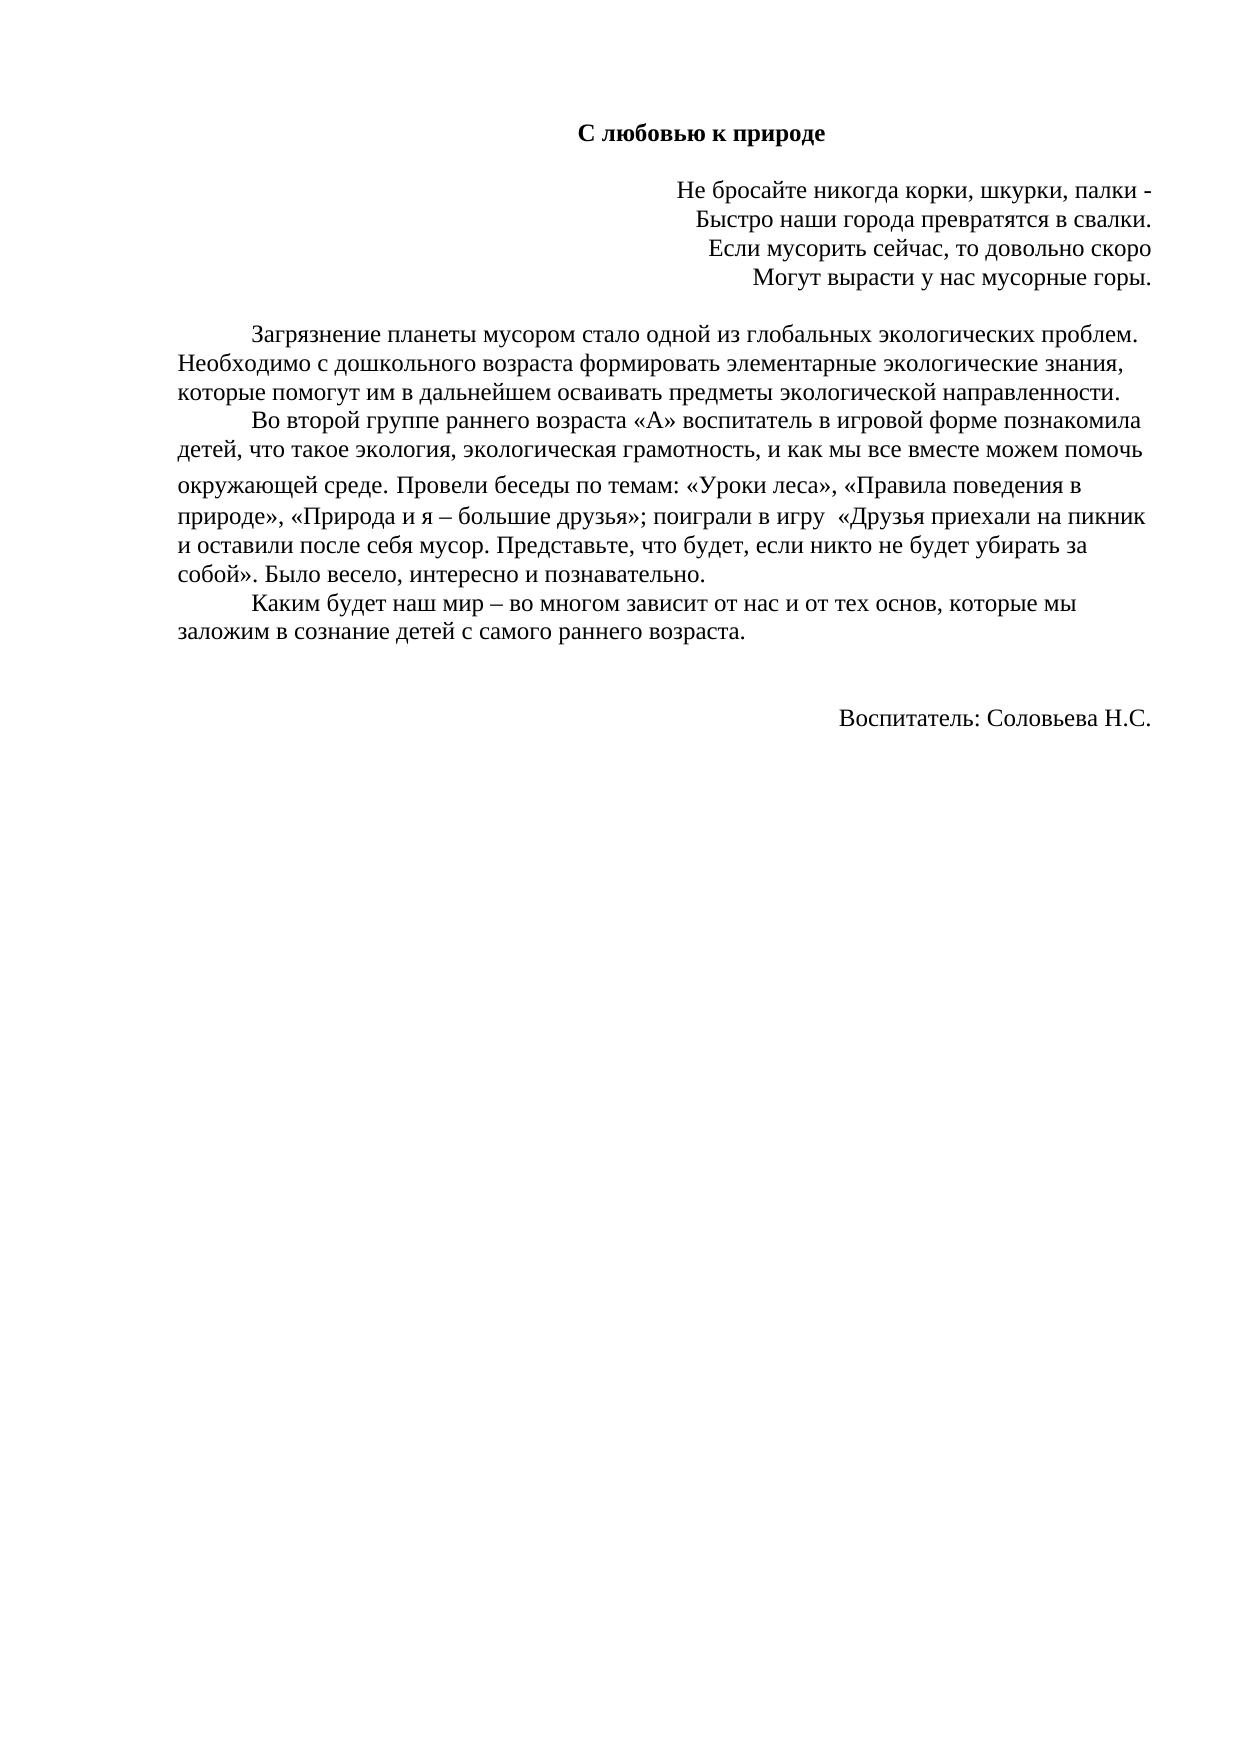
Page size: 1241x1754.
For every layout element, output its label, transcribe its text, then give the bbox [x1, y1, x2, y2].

text Во второй группе раннего возраста «А» воспитатель в игровой форме познакомила детей, что такое экология, экологическая грамотность, и как мы все вместе можем помочь окружающей среде. Провели беседы по темам: «Уроки леса», «Правила поведения в природе», «Природа и я – большие друзья»; поиграли в игру «Друзья приехали на пикник и оставили после себя мусор. Представьте, что будет, если никто не будет убирать за собой». Было весело, интересно и познавательно. [177, 406, 1152, 588]
text Быстро наши города превратятся в свалки. [177, 204, 1152, 233]
text Могут вырасти у нас мусорные горы. [177, 262, 1152, 291]
text Не бросайте никогда корки, шкурки, палки - [177, 176, 1152, 204]
text С любовью к природе [177, 118, 1152, 147]
text Каким будет наш мир – во многом зависит от нас и от тех основ, которые мы заложим в сознание детей с самого раннего возраста. [177, 588, 1152, 645]
text Загрязнение планеты мусором стало одной из глобальных экологических проблем. Необходимо с дошкольного возраста формировать элементарные экологические знания, которые помогут им в дальнейшем осваивать предметы экологической направленности. [177, 319, 1152, 406]
text Воспитатель: Соловьева Н.С. [177, 703, 1152, 731]
text Если мусорить сейчас, то довольно скоро [177, 233, 1152, 262]
